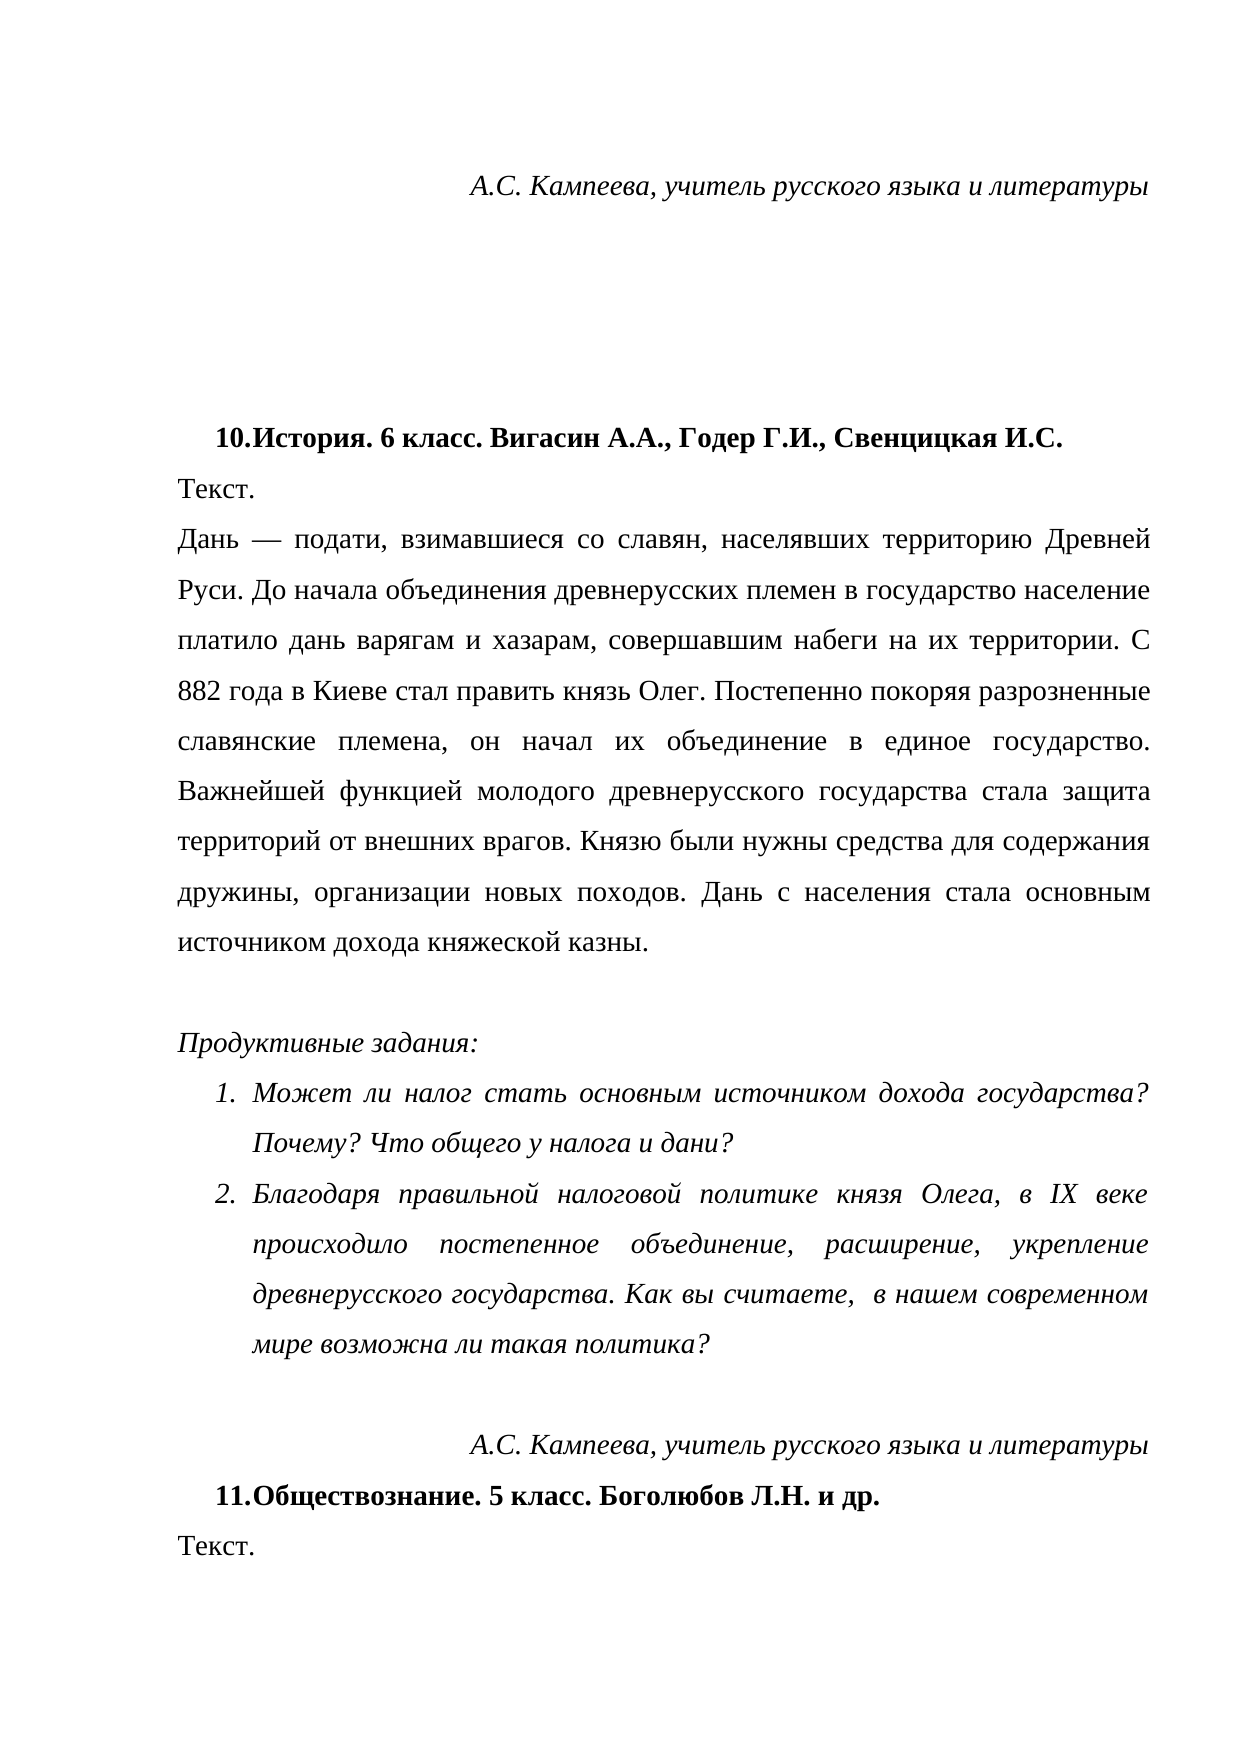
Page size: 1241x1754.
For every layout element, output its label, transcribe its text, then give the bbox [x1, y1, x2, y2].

text А.С. Кампеева, учитель русского языка и литературы [177, 168, 1152, 202]
list История. 6 класс. Вигасин А.А., Годер Г.И., Свенцицкая И.С. [215, 420, 1152, 453]
list Может ли налог стать основным источником дохода государства? Почему? Что общего у налога и дани? [215, 1075, 1152, 1159]
text Продуктивные задания: [177, 1025, 1152, 1058]
text Текст. [177, 1528, 1152, 1561]
text Дань — подати, взимавшиеся со славян, населявших территорию Древней Руси. До начала объединения древнерусских племен в государство население платило дань варягам и хазарам, совершавшим набеги на их территории. С 882 года в Киеве стал править князь Олег. Постепенно покоряя разрозненные славянские племена, он начал их объединение в единое государство. Важнейшей функцией молодого древнерусского государства стала защита территорий от внешних врагов. Князю были нужны средства для содержания дружины, организации новых походов. Дань с населения стала основным источником дохода княжеской казны. [177, 522, 1152, 958]
list Обществознание. 5 класс. Боголюбов Л.Н. и др. [215, 1478, 1152, 1511]
text Текст. [177, 471, 1152, 505]
list Благодаря правильной налоговой политике князя Олега, в IX веке происходило постепенное объединение, расширение, укрепление древнерусского государства. Как вы считаете, в нашем современном мире возможна ли такая политика? [215, 1176, 1152, 1360]
text А.С. Кампеева, учитель русского языка и литературы [177, 1427, 1152, 1461]
